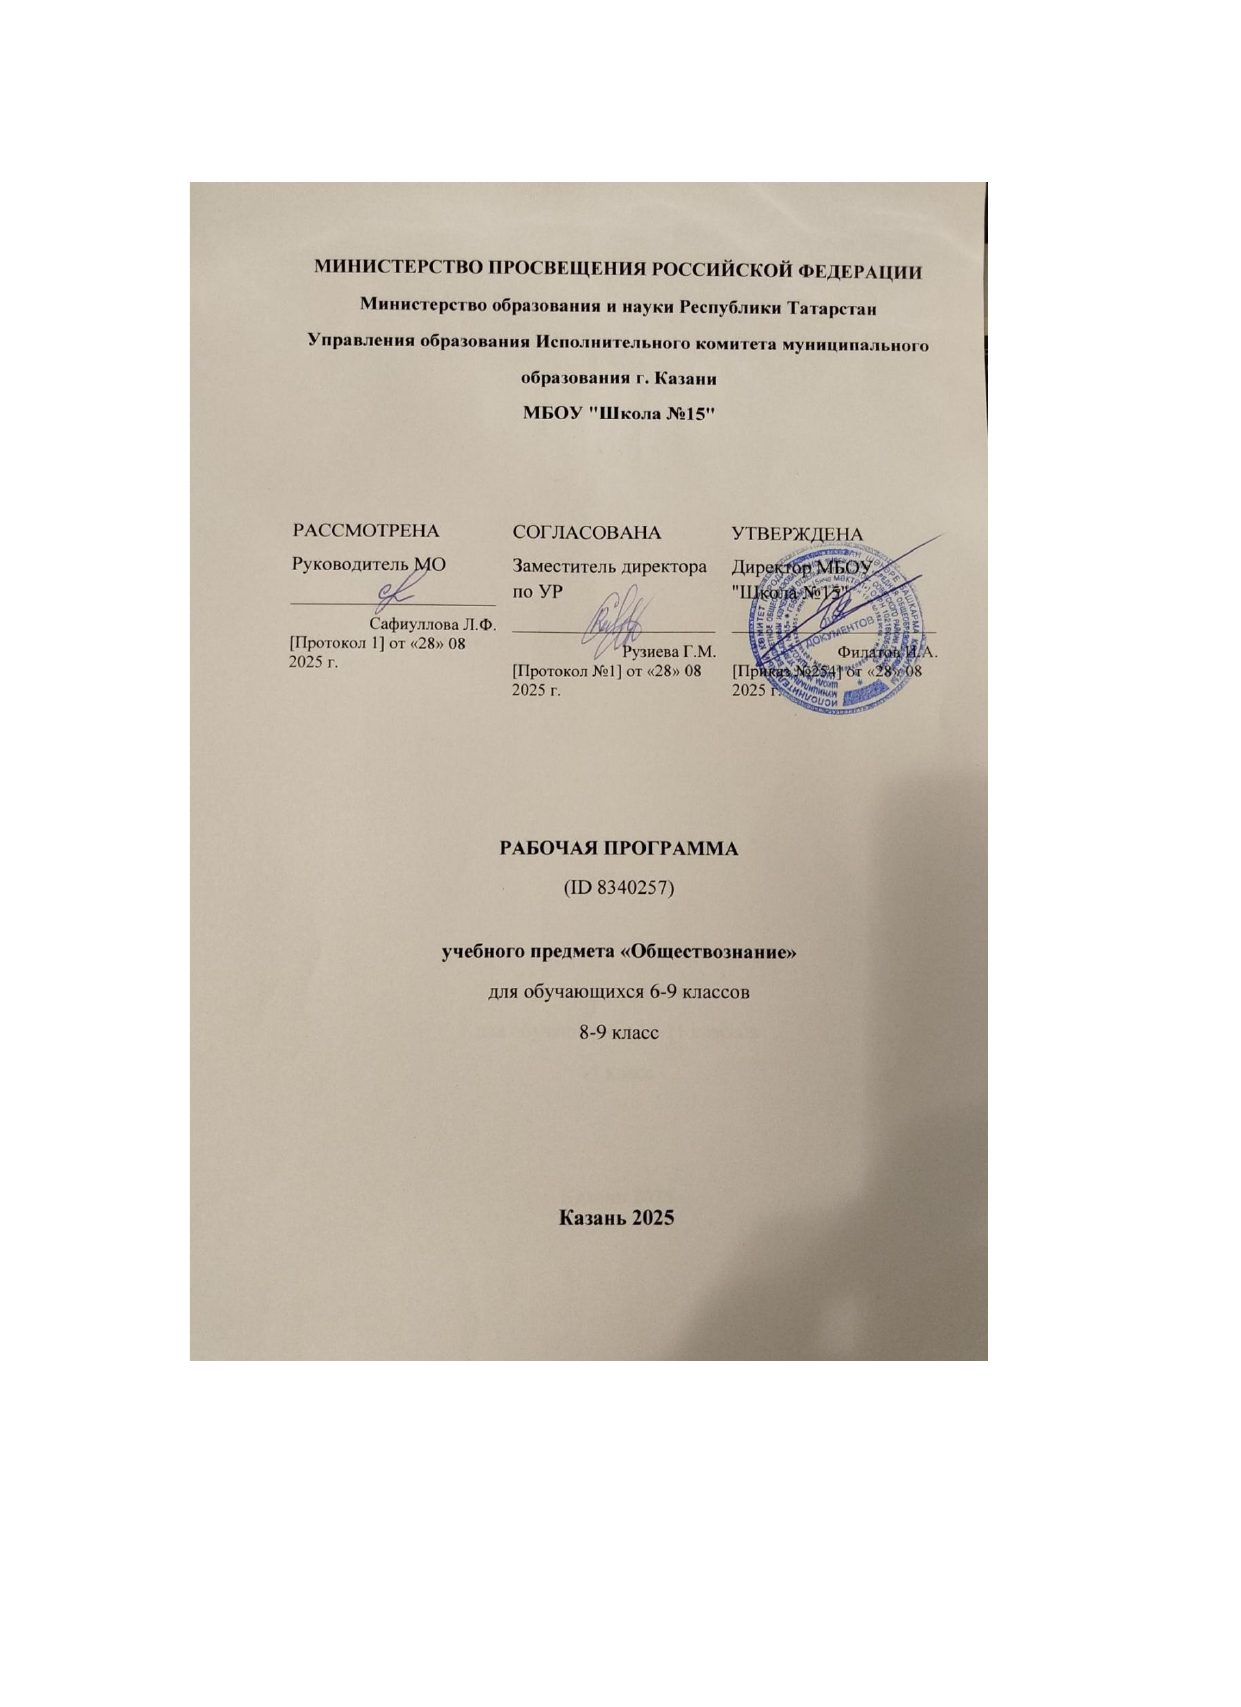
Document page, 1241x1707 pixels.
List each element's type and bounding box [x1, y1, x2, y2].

picture [189, 182, 988, 1361]
